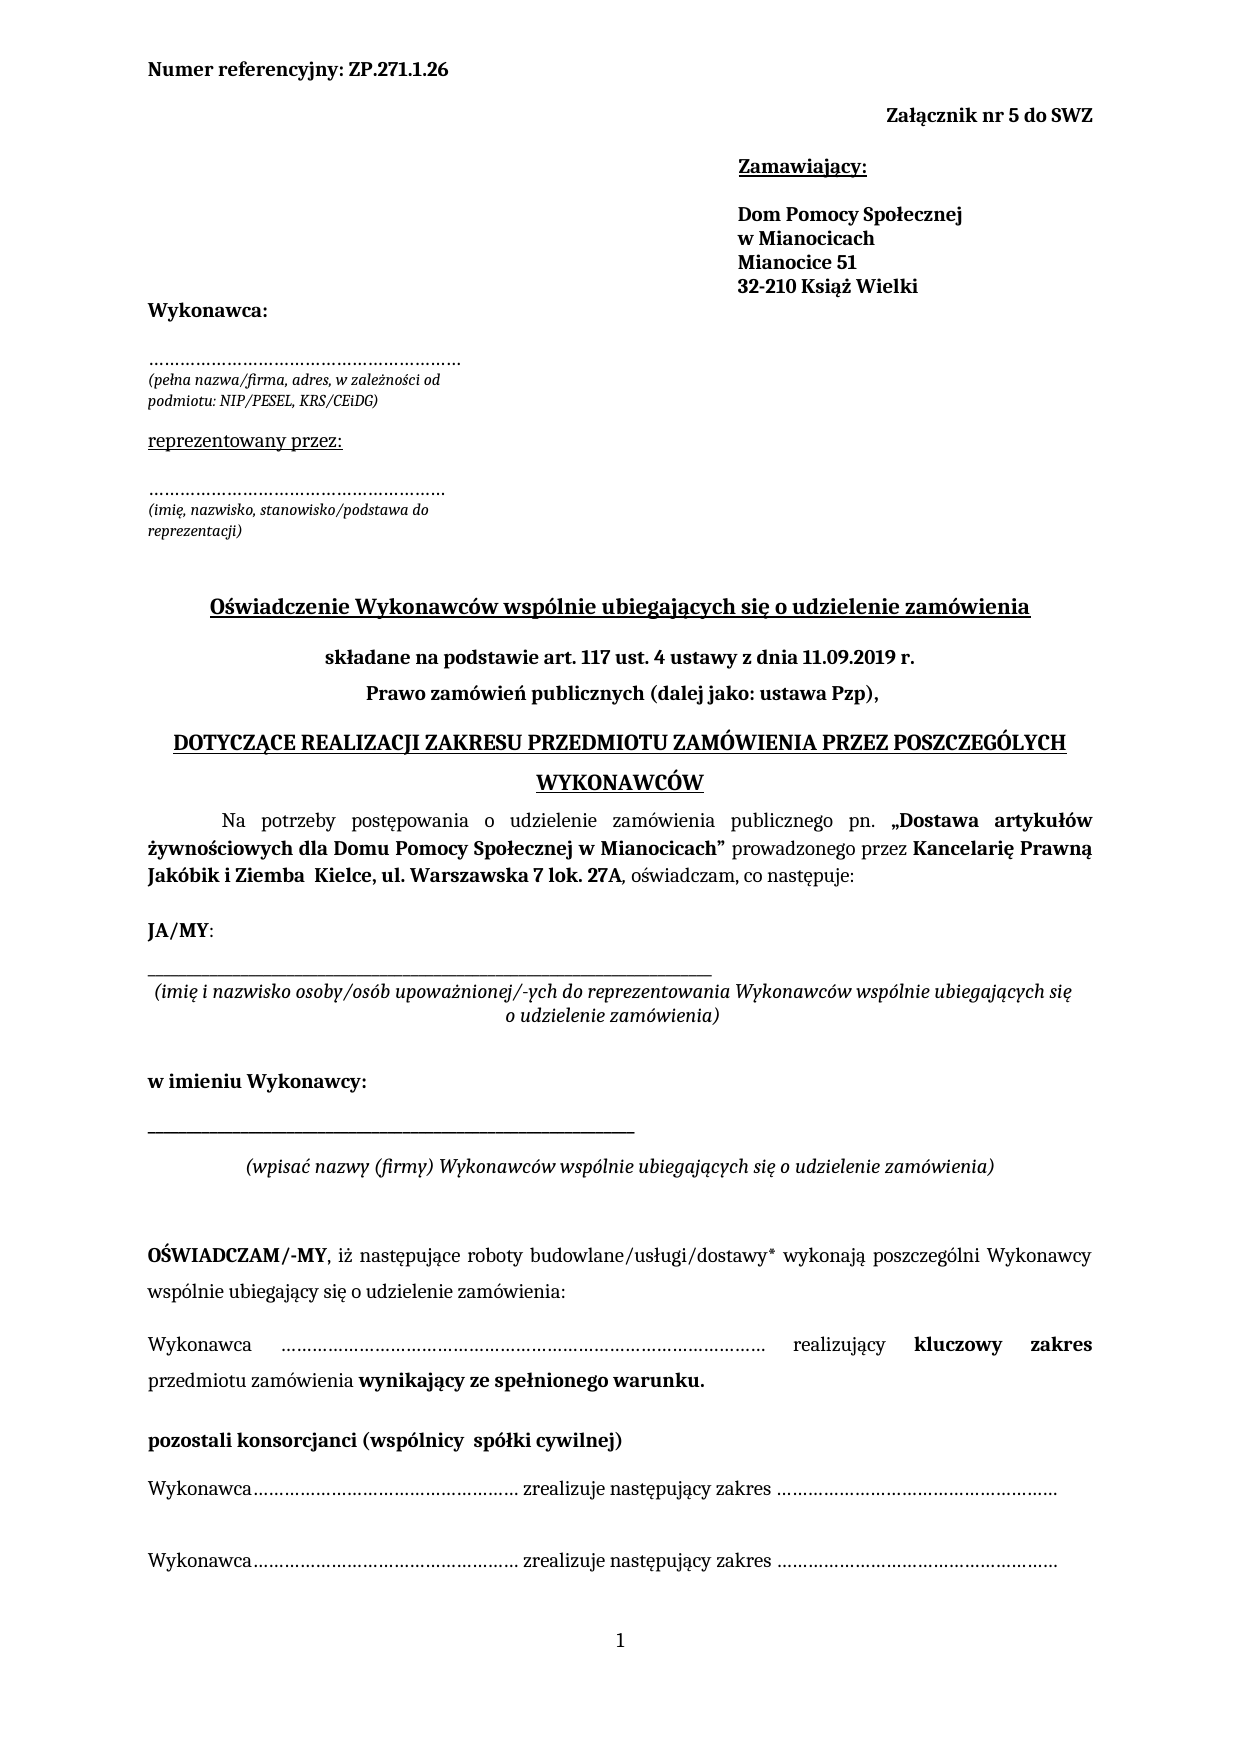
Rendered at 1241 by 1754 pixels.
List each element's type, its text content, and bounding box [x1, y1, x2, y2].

text _________________________________________________________________________ [148, 956, 1122, 979]
text składane na podstawie art. 117 ust. 4 ustawy z dnia 11.09.2019 r. [148, 646, 1093, 670]
text Oświadczenie Wykonawców wspólnie ubiegających się o udzielenie zamówienia [148, 594, 1093, 620]
text Na potrzeby postępowania o udzielenie zamówienia publicznego pn. „Dostawa artykułów żywnościowych dla Domu Pomocy Społecznej w Mianocicach” prowadzonego przez Kancelarię Prawną Jakóbik i Ziemba Kielce, ul. Warszawska 7 lok. 27A, oświadczam, co następuje: [148, 809, 1093, 888]
text (pełna nazwa/firma, adres, w zależności od podmiotu: NIP/PESEL, KRS/CEiDG) [148, 371, 472, 411]
text _______________________________________________________________ [148, 1112, 1093, 1136]
text (imię i nazwisko osoby/osób upoważnionej/-ych do reprezentowania Wykonawców wspólnie ubiegających się o udzielenie zamówienia) [148, 979, 1078, 1027]
text (wpisać nazwy (firmy) Wykonawców wspólnie ubiegających się o udzielenie zamówienia) [148, 1155, 1093, 1179]
text ………………………………………………… [148, 477, 472, 501]
text JA/MY: [148, 919, 1093, 943]
text Załącznik nr 5 do SWZ [694, 103, 1093, 127]
text Wykonawca: [148, 299, 1093, 323]
text Wykonawca…………………………………………… zrealizuje następujący zakres ……………………………………………… [148, 1548, 1093, 1572]
text DOTYCZĄCE REALIZACJI ZAKRESU PRZEDMIOTU ZAMÓWIENIA PRZEZ POSZCZEGÓLYCH WYKONAWCÓW [148, 730, 1093, 796]
text reprezentowany przez: [148, 429, 1093, 453]
text Prawo zamówień publicznych (dalej jako: ustawa Pzp), [148, 682, 1093, 706]
text pozostali konsorcjanci (wspólnicy spółki cywilnej) [148, 1428, 1093, 1452]
text Dom Pomocy Społecznej w Mianocicach [738, 203, 1093, 251]
text 32-210 Książ Wielki [679, 275, 1093, 299]
text Zamawiający: [738, 155, 1093, 179]
text Mianocice 51 [679, 251, 1093, 275]
text OŚWIADCZAM/-MY, iż następujące roboty budowlane/usługi/dostawy* wykonają poszczególni Wykonawcy wspólnie ubiegający się o udzielenie zamówienia: [148, 1244, 1093, 1304]
text w imieniu Wykonawcy: [148, 1070, 1093, 1094]
text …………………………………………………… [148, 347, 472, 371]
text Wykonawca ………………………………………………………………………………… realizujący kluczowy zakres przedmiotu zamówienia wynikający ze spełnionego warunku. [148, 1333, 1093, 1392]
text (imię, nazwisko, stanowisko/podstawa do reprezentacji) [148, 501, 472, 540]
text Wykonawca…………………………………………… zrealizuje następujący zakres ……………………………………………… [148, 1476, 1093, 1500]
